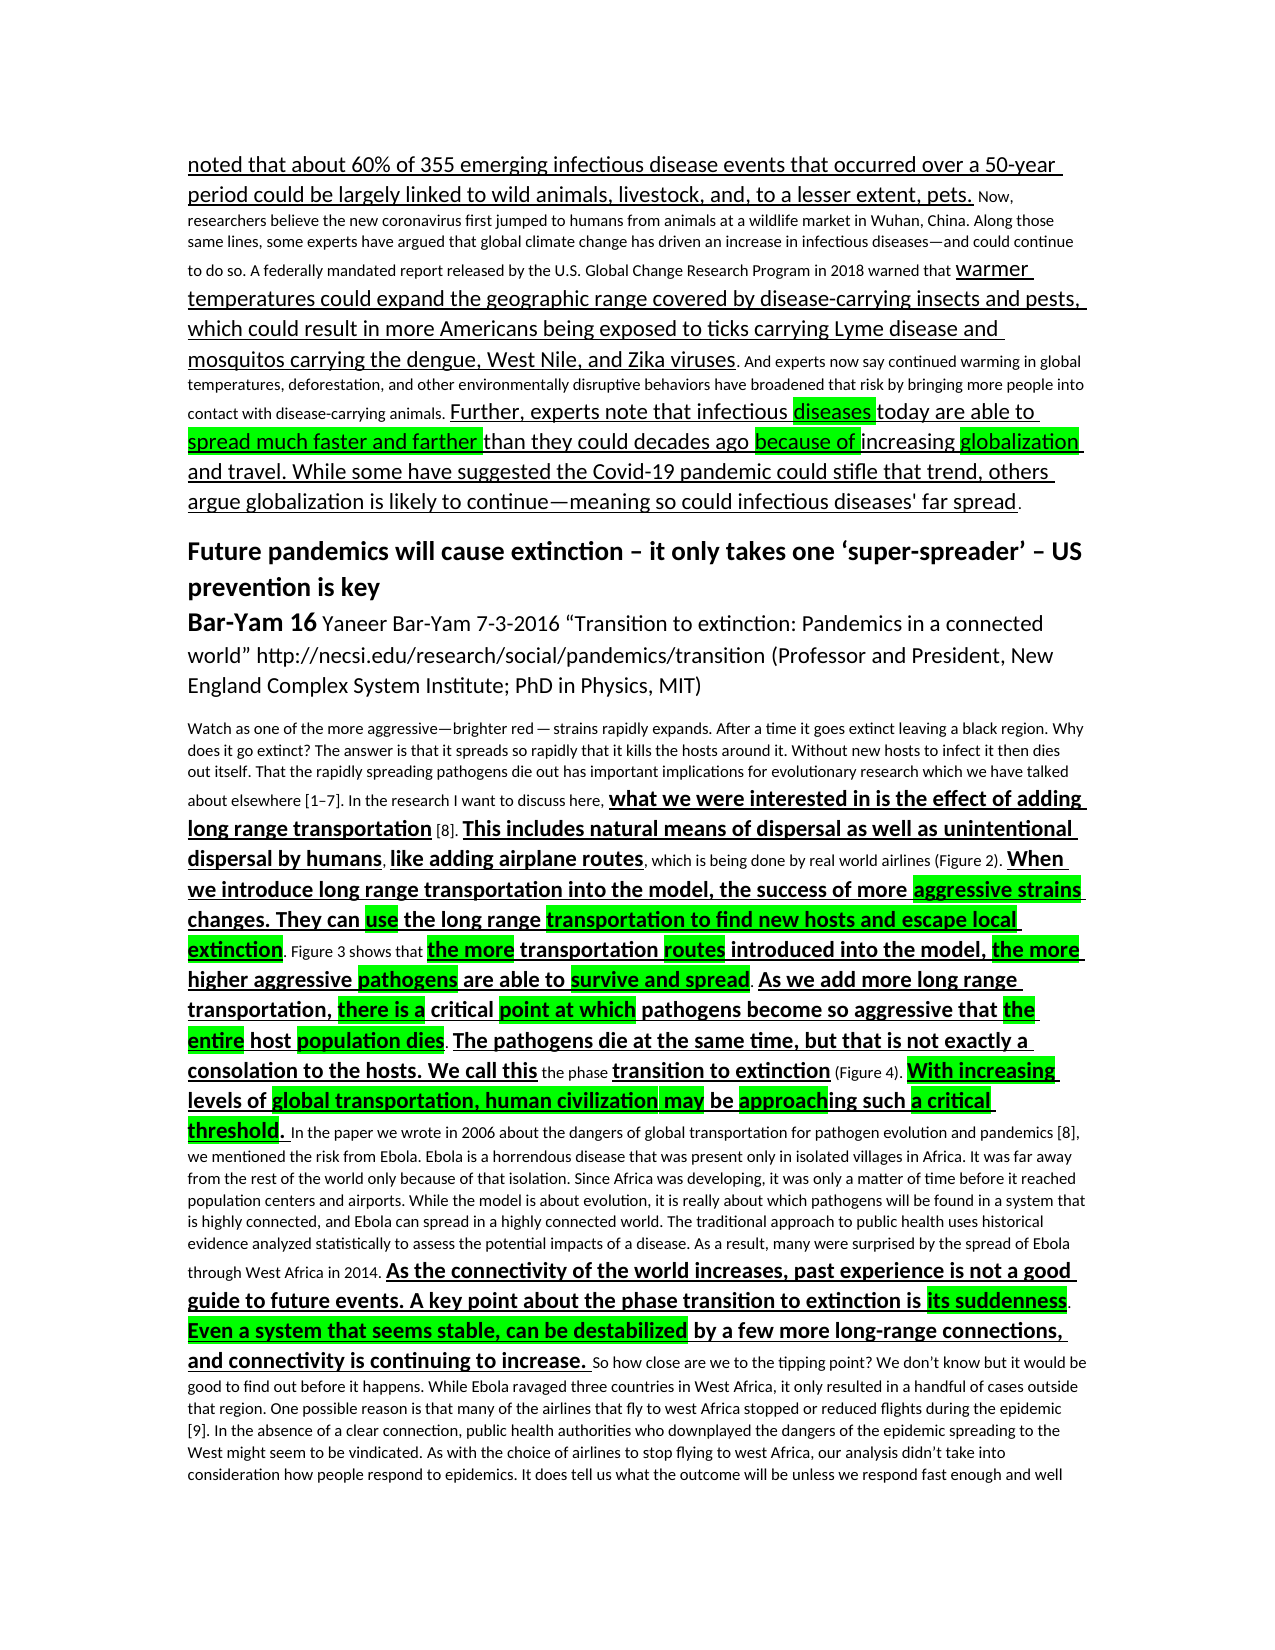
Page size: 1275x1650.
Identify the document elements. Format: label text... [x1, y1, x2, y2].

subtitle Future pandemics will cause extinction – it only takes one ‘super-spreader’ – US prevention is key [187, 534, 1087, 603]
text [187, 150, 1087, 308]
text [187, 718, 1087, 1484]
text Bar-Yam 16 Yaneer Bar-Yam 7-3-2016 “Transition to extinction: Pandemics in a connected world” http://necsi.edu/research/social/pandemics/transition (Professor and President, New England Complex System Institute; PhD in Physics, MIT) [187, 606, 1087, 699]
